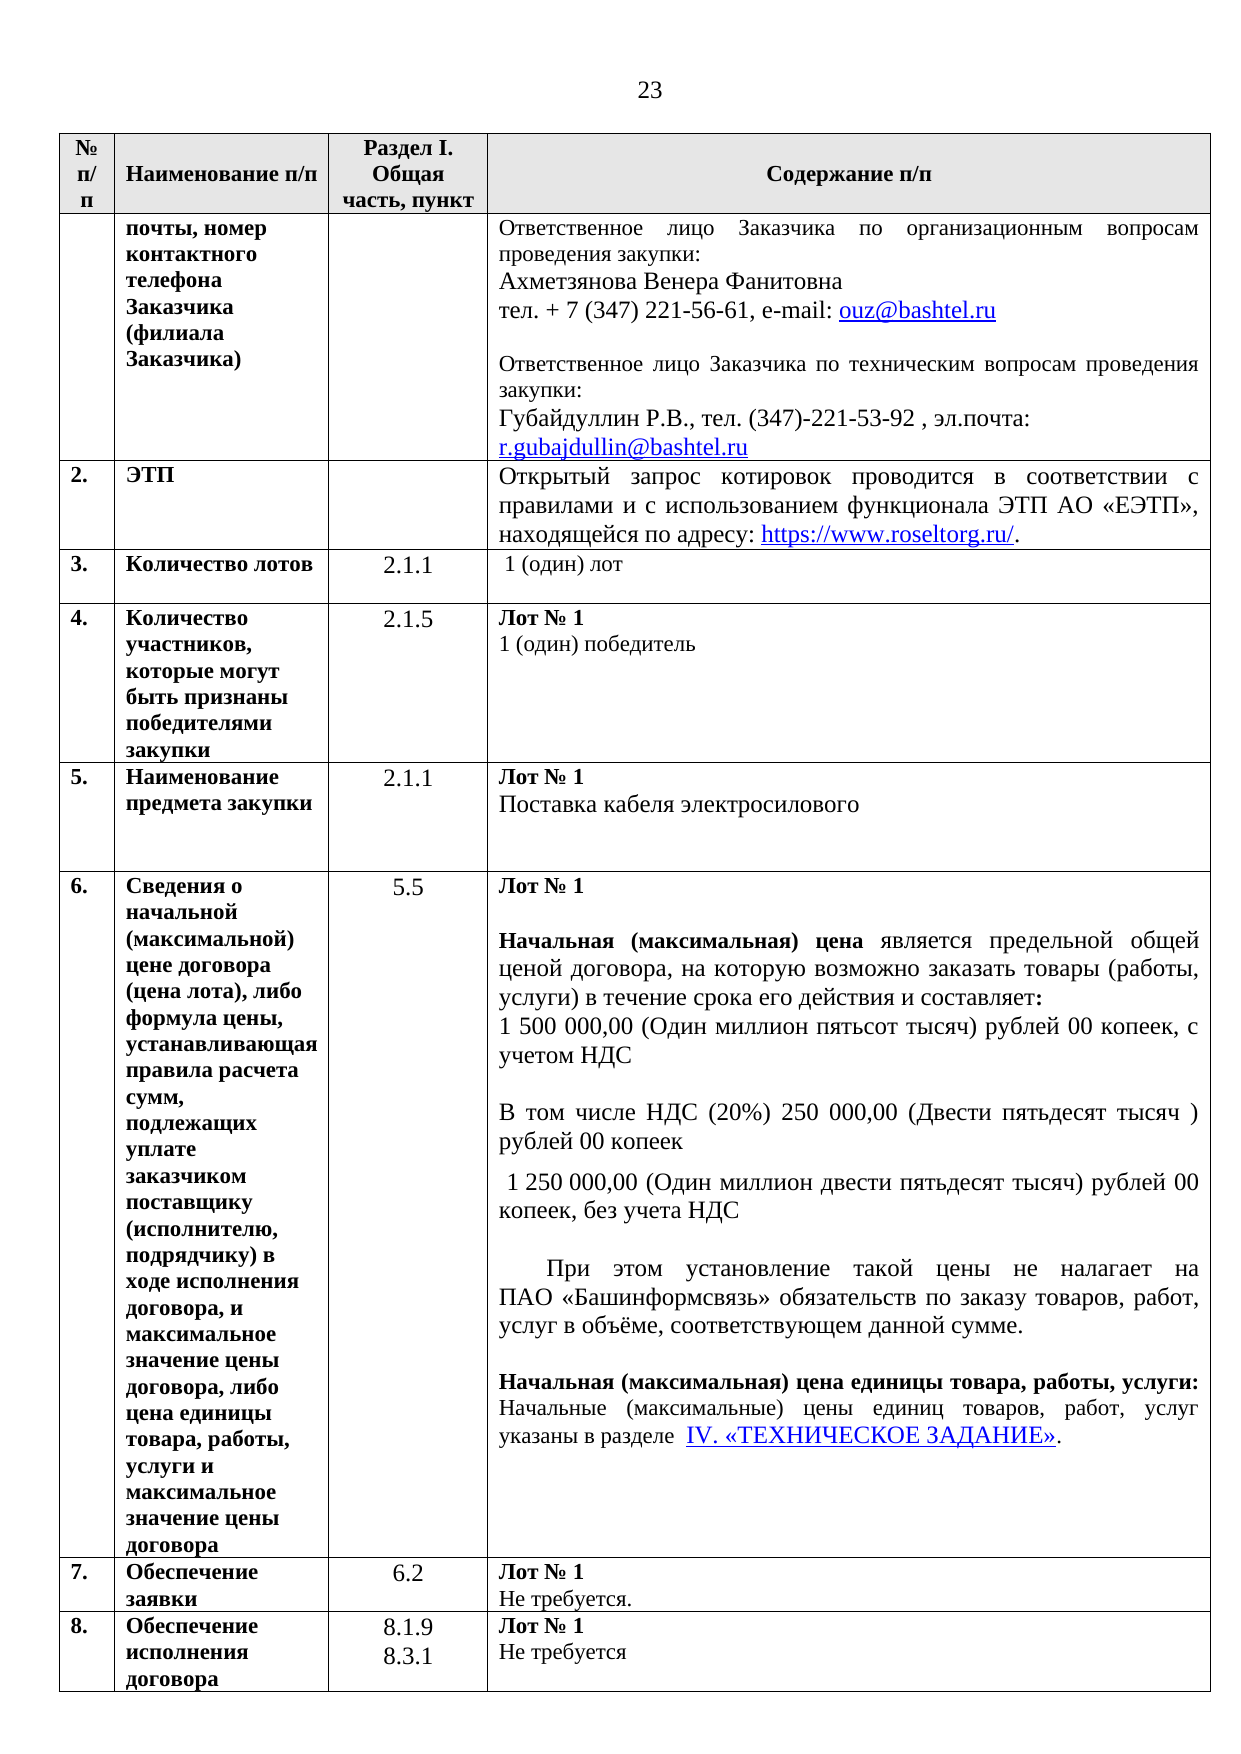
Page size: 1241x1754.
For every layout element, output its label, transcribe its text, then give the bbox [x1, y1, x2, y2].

table_cell Лот № 1 1 (один) победитель [488, 604, 1210, 762]
table_cell 2.1.1 [329, 763, 487, 871]
table_cell Количество участников, которые могут быть признаны победителями закупки [115, 604, 328, 762]
table_cell [329, 461, 487, 549]
table_cell 6.2 [329, 1558, 487, 1611]
table_cell Количество лотов [115, 550, 328, 603]
table_cell 8.1.9 8.3.1 8.4 [329, 1612, 487, 1691]
table_cell Лот № 1 Начальная (максимальная) цена является предельной общей ценой договора, на которую возможно заказать товары (работы, услуги) в течение срока его действия и составляет: 1 500 000,00 (Один миллион пятьсот тысяч) рублей 00 копеек, с учетом НДС В том числе НДС (20%) 250 000,00 (Двести пятьдесят тысяч ) рублей 00 копеек 1 250 000,00 (Один миллион двести пятьдесят тысяч) рублей 00 копеек, без учета НДС При этом установление такой цены не налагает на ПАО «Башинформсвязь» обязательств по заказу товаров, работ, услуг в объёме, соответствующем данной сумме. Начальная (максимальная) цена единицы товара, работы, услуги: Начальные (максимальные) цены единиц товаров, работ, услуг указаны в разделе IV. «ТЕХНИЧЕСКОЕ ЗАДАНИЕ». [488, 872, 1210, 1557]
table_cell [60, 461, 114, 549]
table_cell Обеспечение исполнения договора [115, 1612, 328, 1691]
table_cell [60, 1558, 114, 1611]
table_cell [60, 1612, 114, 1691]
table_cell Лот № 1 Не требуется. [488, 1558, 1210, 1611]
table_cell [115, 214, 328, 460]
table_cell Лот № 1 Поставка кабеля электросилового [488, 763, 1210, 871]
table_cell [60, 872, 114, 1557]
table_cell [488, 214, 1210, 460]
table_cell [60, 604, 114, 762]
table_cell Наименование предмета закупки [115, 763, 328, 871]
table_header Наименование п/п [115, 134, 328, 213]
table_cell Обеспечение заявки [115, 1558, 328, 1611]
table_cell 2.1.5 [329, 604, 487, 762]
table_cell [60, 763, 114, 871]
table_cell [60, 214, 114, 460]
table_cell Лот № 1 Не требуется [488, 1612, 1210, 1691]
table_header № п/п [60, 134, 114, 213]
table_header Раздел I. Общая часть, пункт [329, 134, 487, 213]
table_cell 1 (один) лот [488, 550, 1210, 603]
table_cell [60, 550, 114, 603]
table_cell ЭТП [115, 461, 328, 549]
table_cell 2.1.1 [329, 550, 487, 603]
table_header Содержание п/п [488, 134, 1210, 213]
table_cell Сведения о начальной (максимальной) цене договора (цена лота), либо формула цены, устанавливающая правила расчета сумм, подлежащих уплате заказчиком поставщику (исполнителю, подрядчику) в ходе исполнения договора, и максимальное значение цены договора, либо цена единицы товара, работы, услуги и максимальное значение цены договора [115, 872, 328, 1557]
table_cell Открытый запрос котировок проводится в соответствии с правилами и с использованием функционала ЭТП АО «ЕЭТП», находящейся по адресу: https://www.roseltorg.ru/. [488, 461, 1210, 549]
table_cell [329, 214, 487, 460]
table_cell 5.5 [329, 872, 487, 1557]
